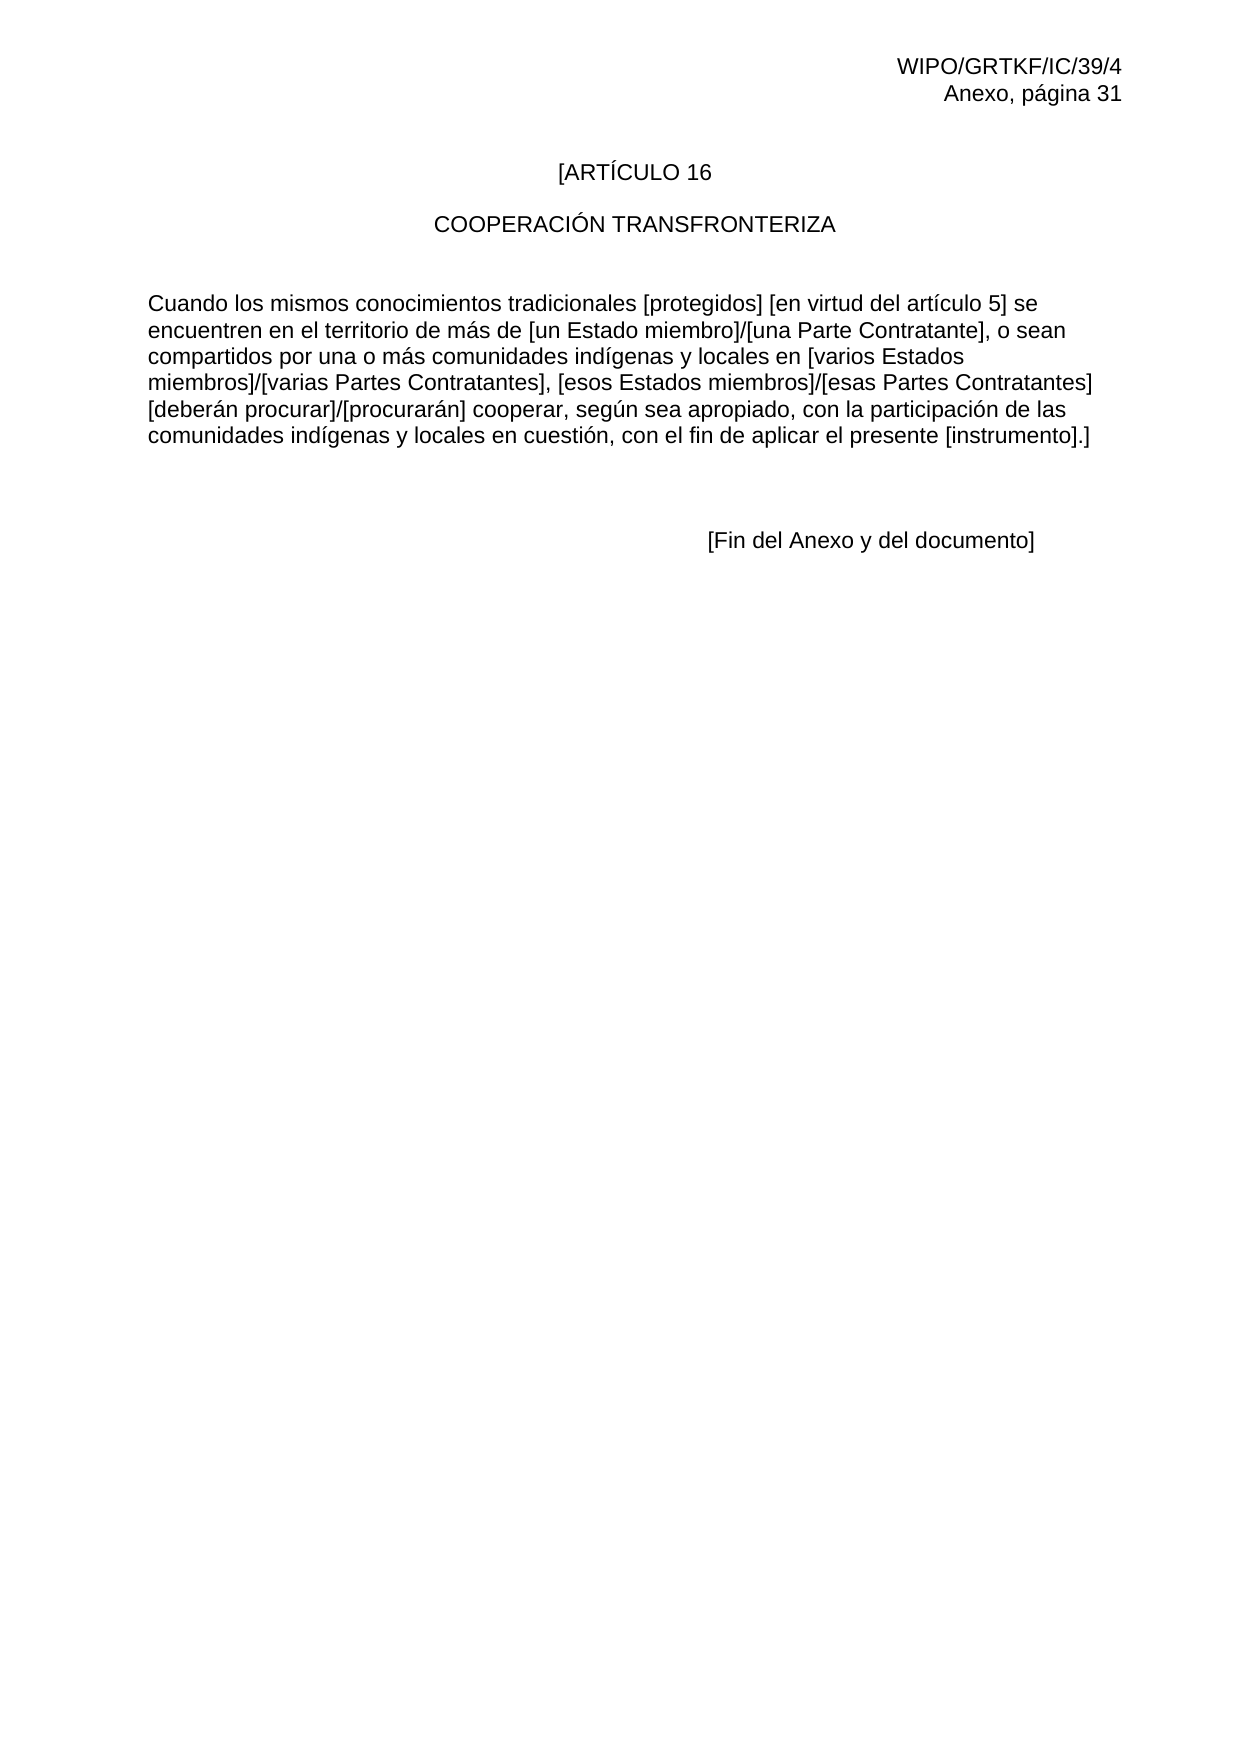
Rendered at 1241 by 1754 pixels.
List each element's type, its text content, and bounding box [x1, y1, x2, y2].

text [ARTÍCULO 16 [148, 158, 1122, 185]
text [Fin del Anexo y del documento] [620, 527, 1122, 554]
text COOPERACIÓN TRANSFRONTERIZA [148, 211, 1122, 238]
text Cuando los mismos conocimientos tradicionales [protegidos] [en virtud del artículo 5] se encuentren en el territorio de más de [un Estado miembro]/[una Parte Contratante], o sean compartidos por una o más comunidades indígenas y locales en [varios Estados miembros]/[varias Partes Contratantes], [esos Estados miembros]/[esas Partes Contratantes] [deberán procurar]/[procurarán] cooperar, según sea apropiado, con la participación de las comunidades indígenas y locales en cuestión, con el fin de aplicar el presente [instrumento].] [148, 290, 1122, 448]
